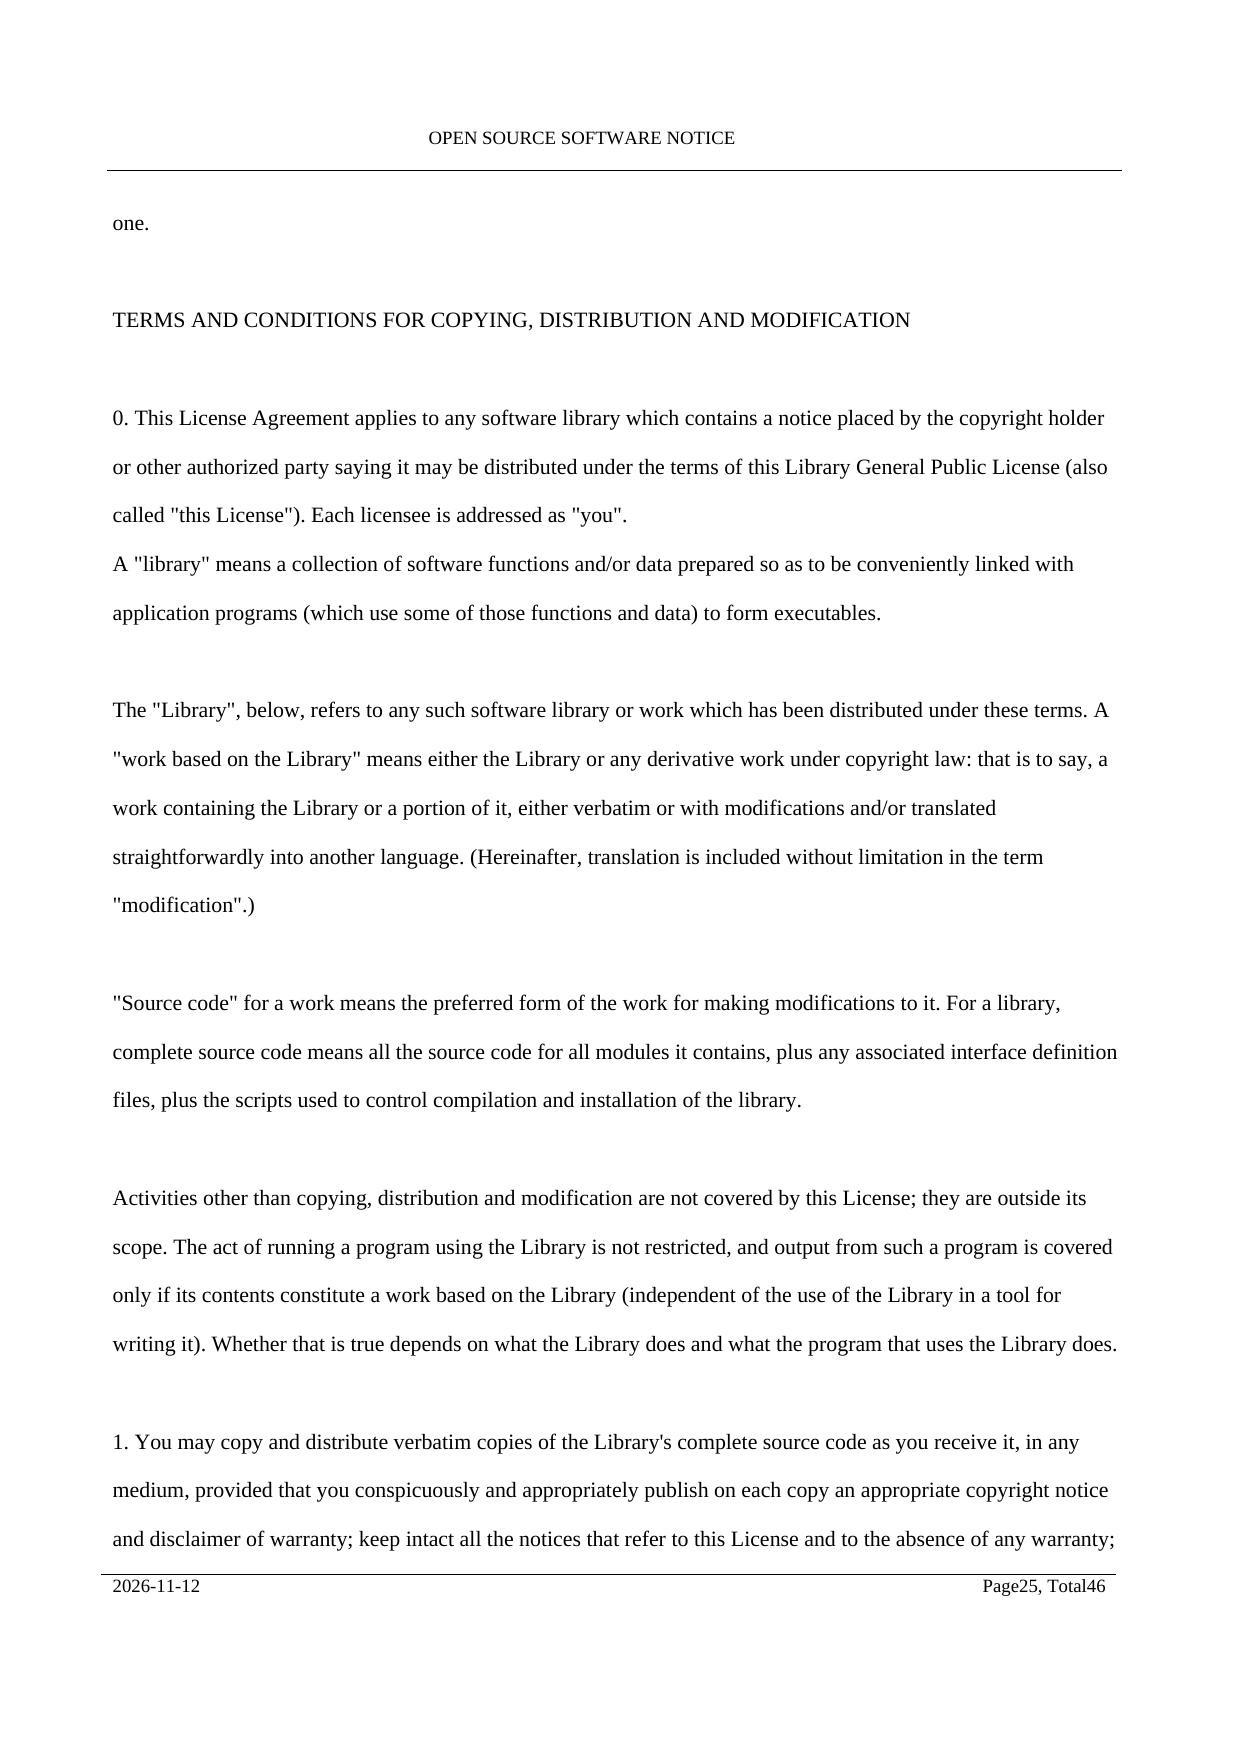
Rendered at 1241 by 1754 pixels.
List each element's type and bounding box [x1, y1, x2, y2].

text [112, 206, 1128, 1555]
